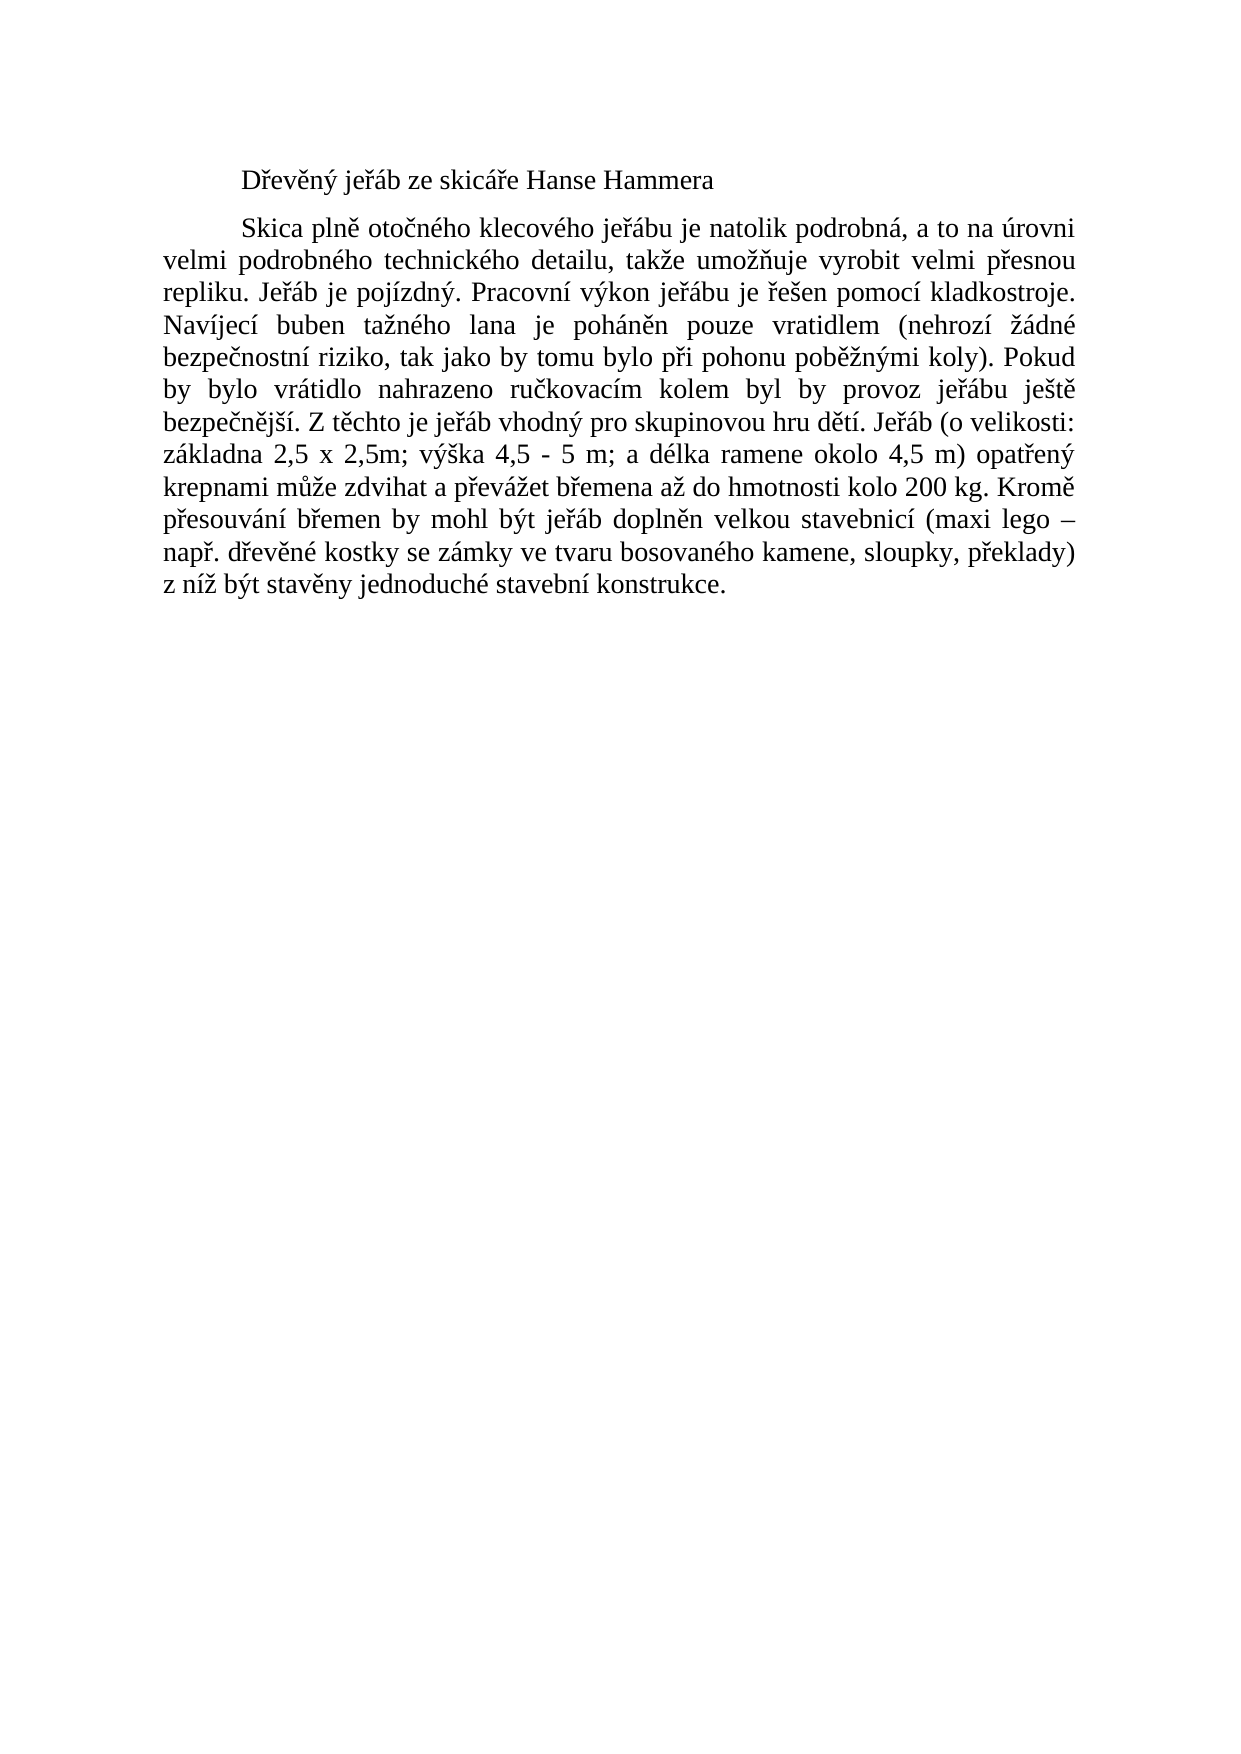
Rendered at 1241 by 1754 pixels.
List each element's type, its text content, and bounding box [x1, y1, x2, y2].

text Dřevěný jeřáb ze skicáře Hanse Hammera [163, 163, 1077, 195]
text Skica plně otočného klecového jeřábu je natolik podrobná, a to na úrovni velmi podrobného technického detailu, takže umožňuje vyrobit velmi přesnou repliku. Jeřáb je pojízdný. Pracovní výkon jeřábu je řešen pomocí kladkostroje. Navíjecí buben tažného lana je poháněn pouze vratidlem (nehrozí žádné bezpečnostní riziko, tak jako by tomu bylo při pohonu poběžnými koly). Pokud by bylo vrátidlo nahrazeno ručkovacím kolem byl by provoz jeřábu ještě bezpečnější. Z těchto je jeřáb vhodný pro skupinovou hru dětí. Jeřáb (o velikosti: základna 2,5 x 2,5m; výška 4,5 - 5 m; a délka ramene okolo 4,5 m) opatřený krepnami může zdvihat a převážet břemena až do hmotnosti kolo 200 kg. Kromě přesouvání břemen by mohl být jeřáb doplněn velkou stavebnicí (maxi lego – např. dřevěné kostky se zámky ve tvaru bosovaného kamene, sloupky, překlady) z níž být stavěny jednoduché stavební konstrukce. [163, 211, 1077, 599]
